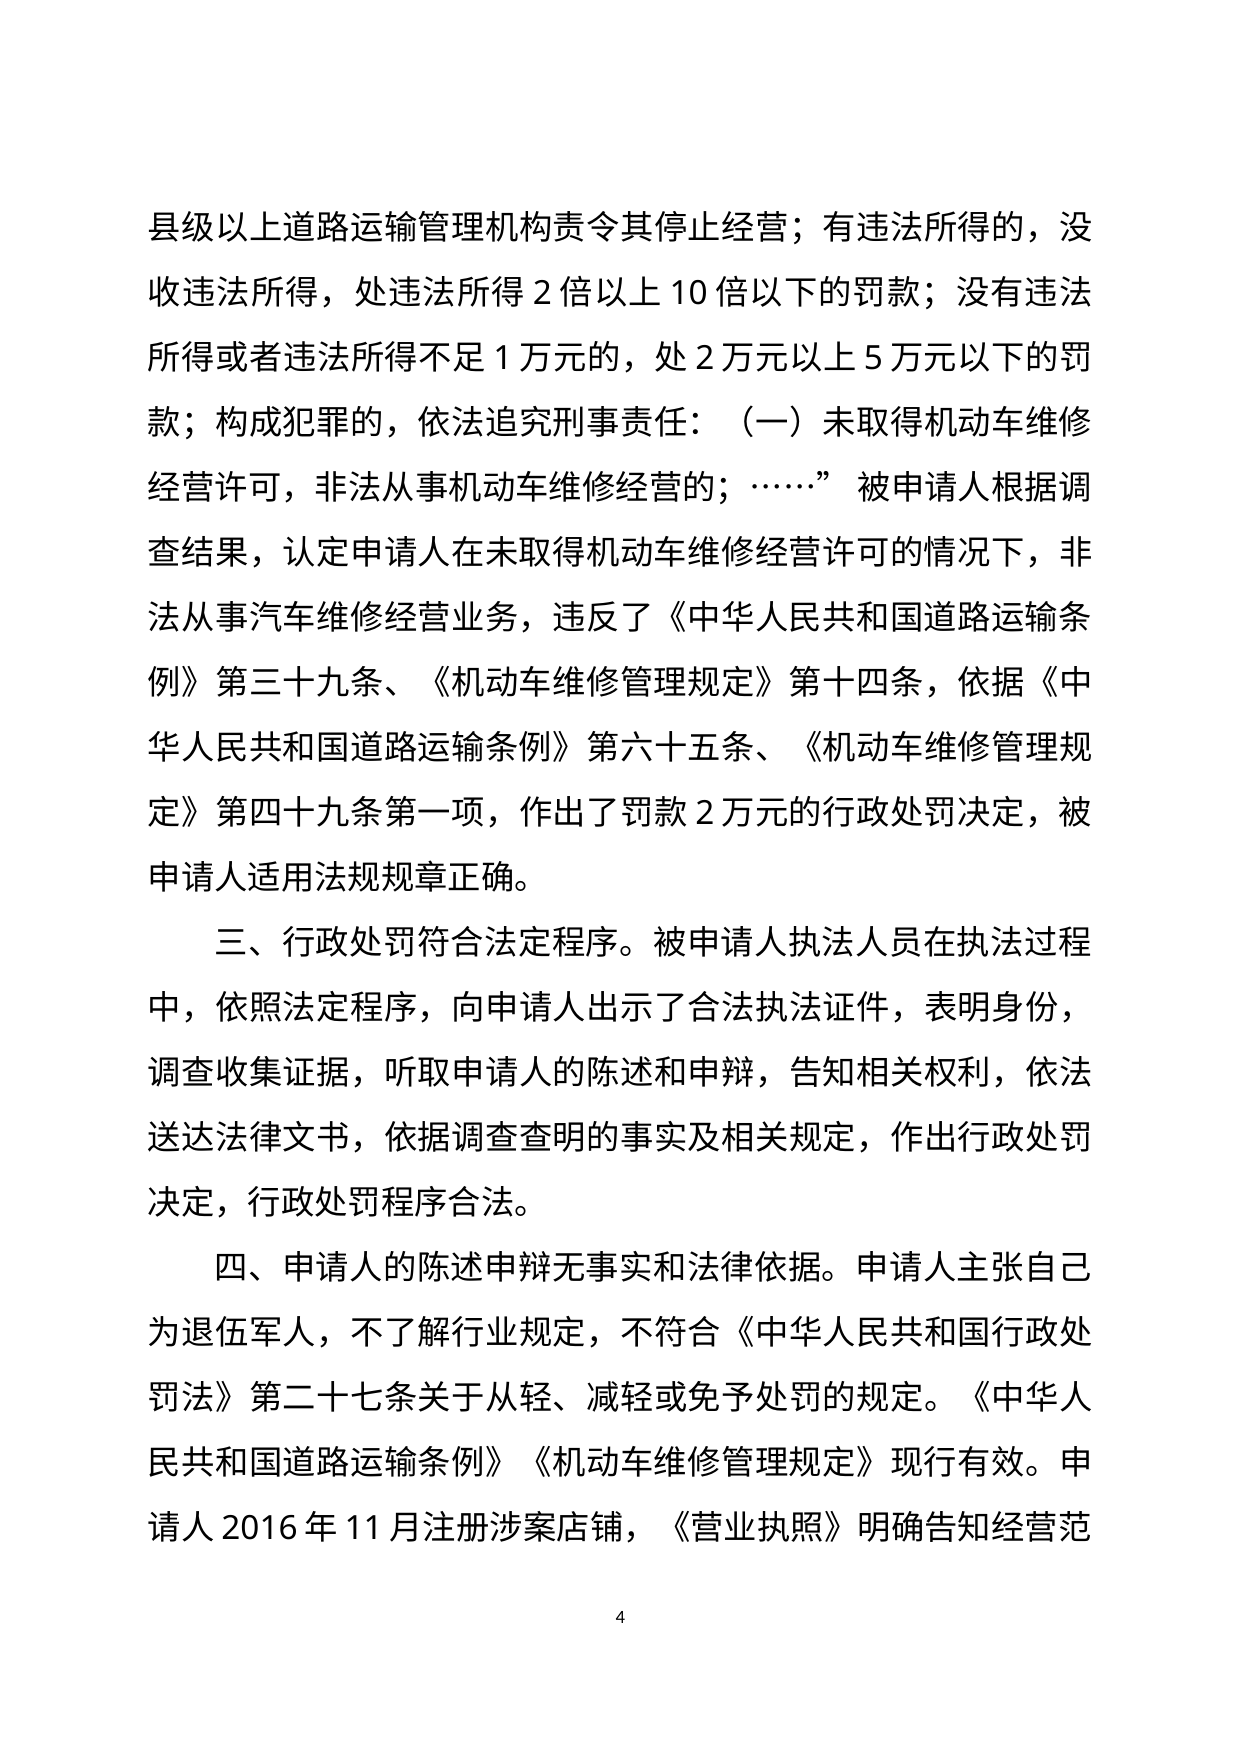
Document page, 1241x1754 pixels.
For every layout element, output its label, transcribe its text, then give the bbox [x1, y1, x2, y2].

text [148, 1232, 1092, 1557]
text 三、行政处罚符合法定程序。被申请人执法人员在执法过程中，依照法定程序，向申请人出示了合法执法证件，表明身份，调查收集证据，听取申请人的陈述和申辩，告知相关权利，依法送达法律文书，依据调查查明的事实及相关规定，作出行政处罚决定，行政处罚程序合法。 [148, 907, 1092, 1232]
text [148, 192, 1092, 907]
